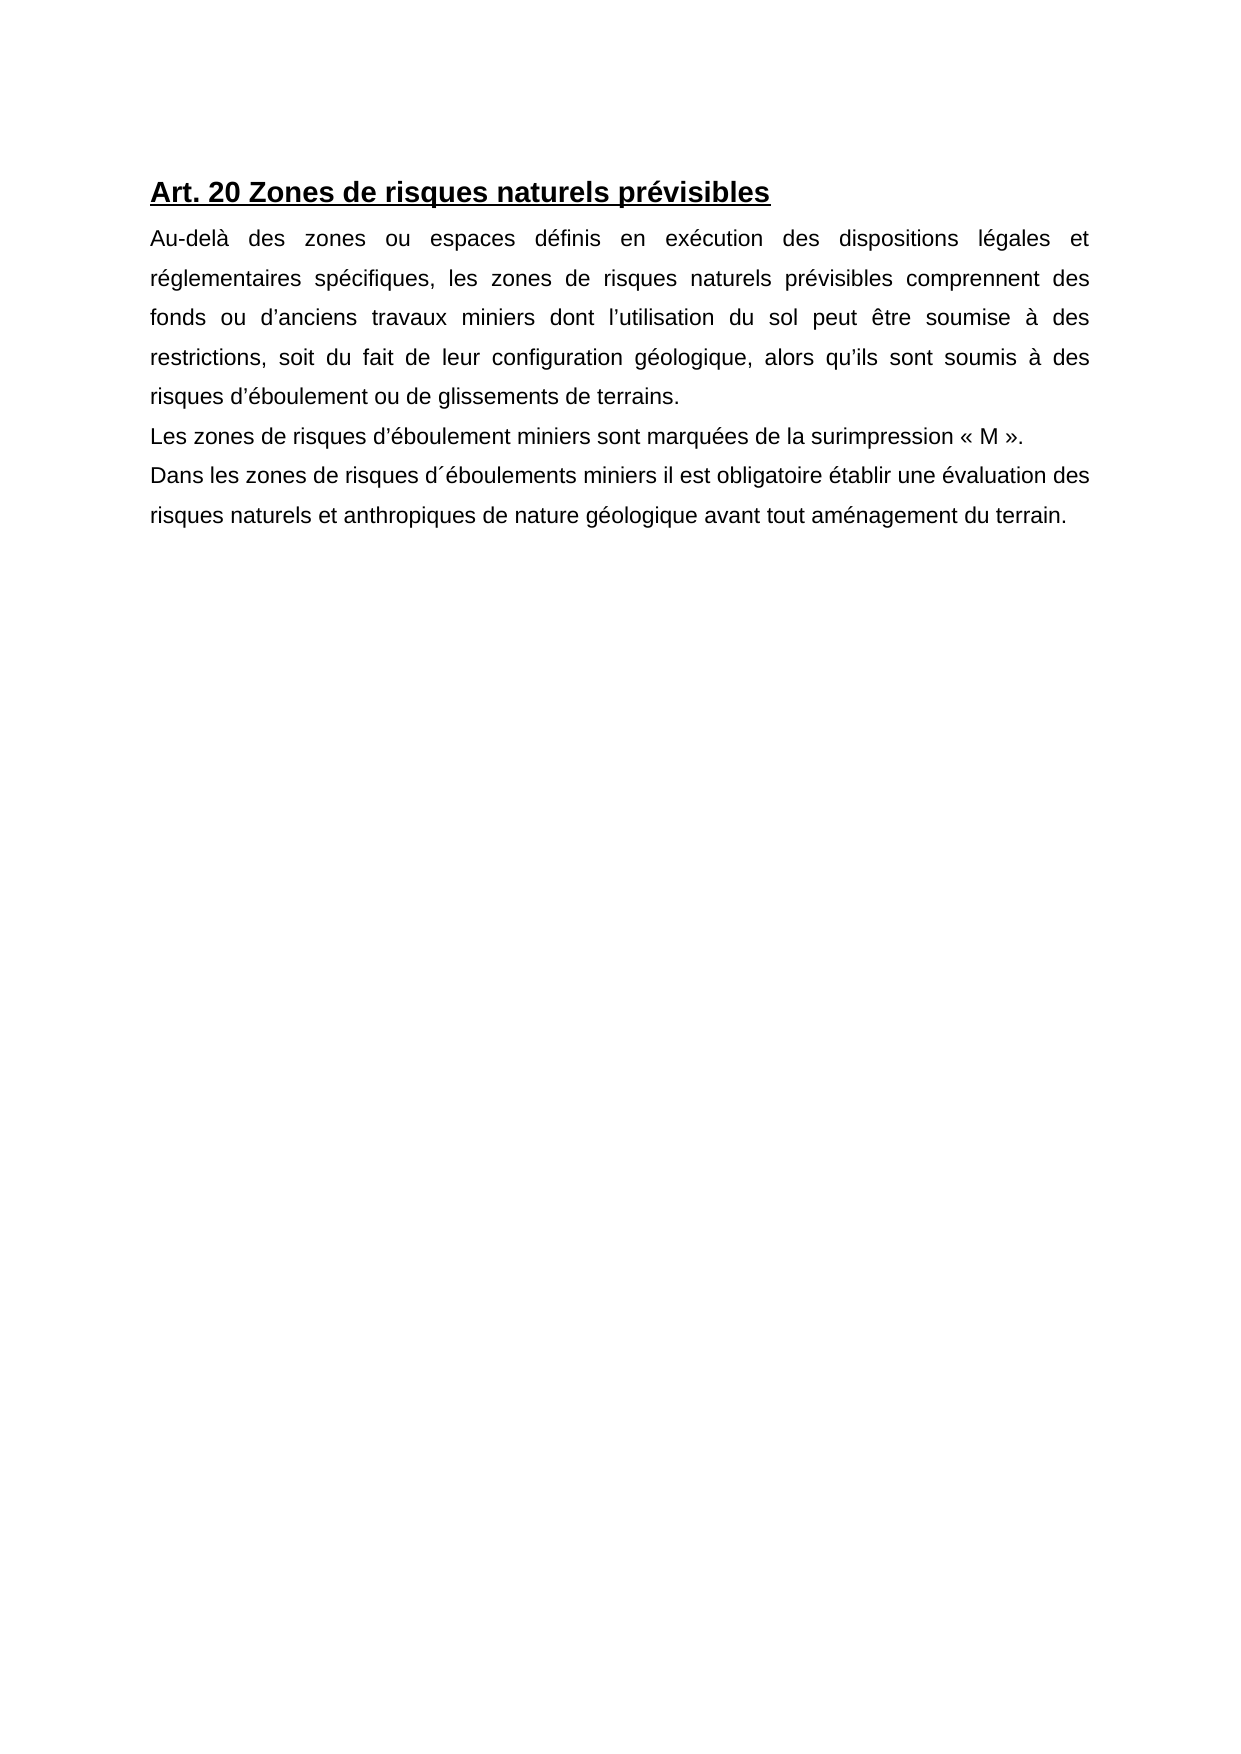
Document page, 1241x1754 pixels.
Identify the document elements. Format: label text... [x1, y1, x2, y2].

text Dans les zones de risques d´éboulements miniers il est obligatoire établir une évaluation des risques naturels et anthropiques de nature géologique avant tout aménagement du terrain. [150, 462, 1090, 528]
subtitle Art. 20 Zones de risques naturels prévisibles [150, 175, 1090, 208]
text Au-delà des zones ou espaces définis en exécution des dispositions légales et réglementaires spécifiques, les zones de risques naturels prévisibles comprennent des fonds ou d’anciens travaux miniers dont l’utilisation du sol peut être soumise à des restrictions, soit du fait de leur configuration géologique, alors qu’ils sont soumis à des risques d’éboulement ou de glissements de terrains. [150, 225, 1090, 409]
text Les zones de risques d’éboulement miniers sont marquées de la surimpression « M ». [150, 423, 1090, 449]
